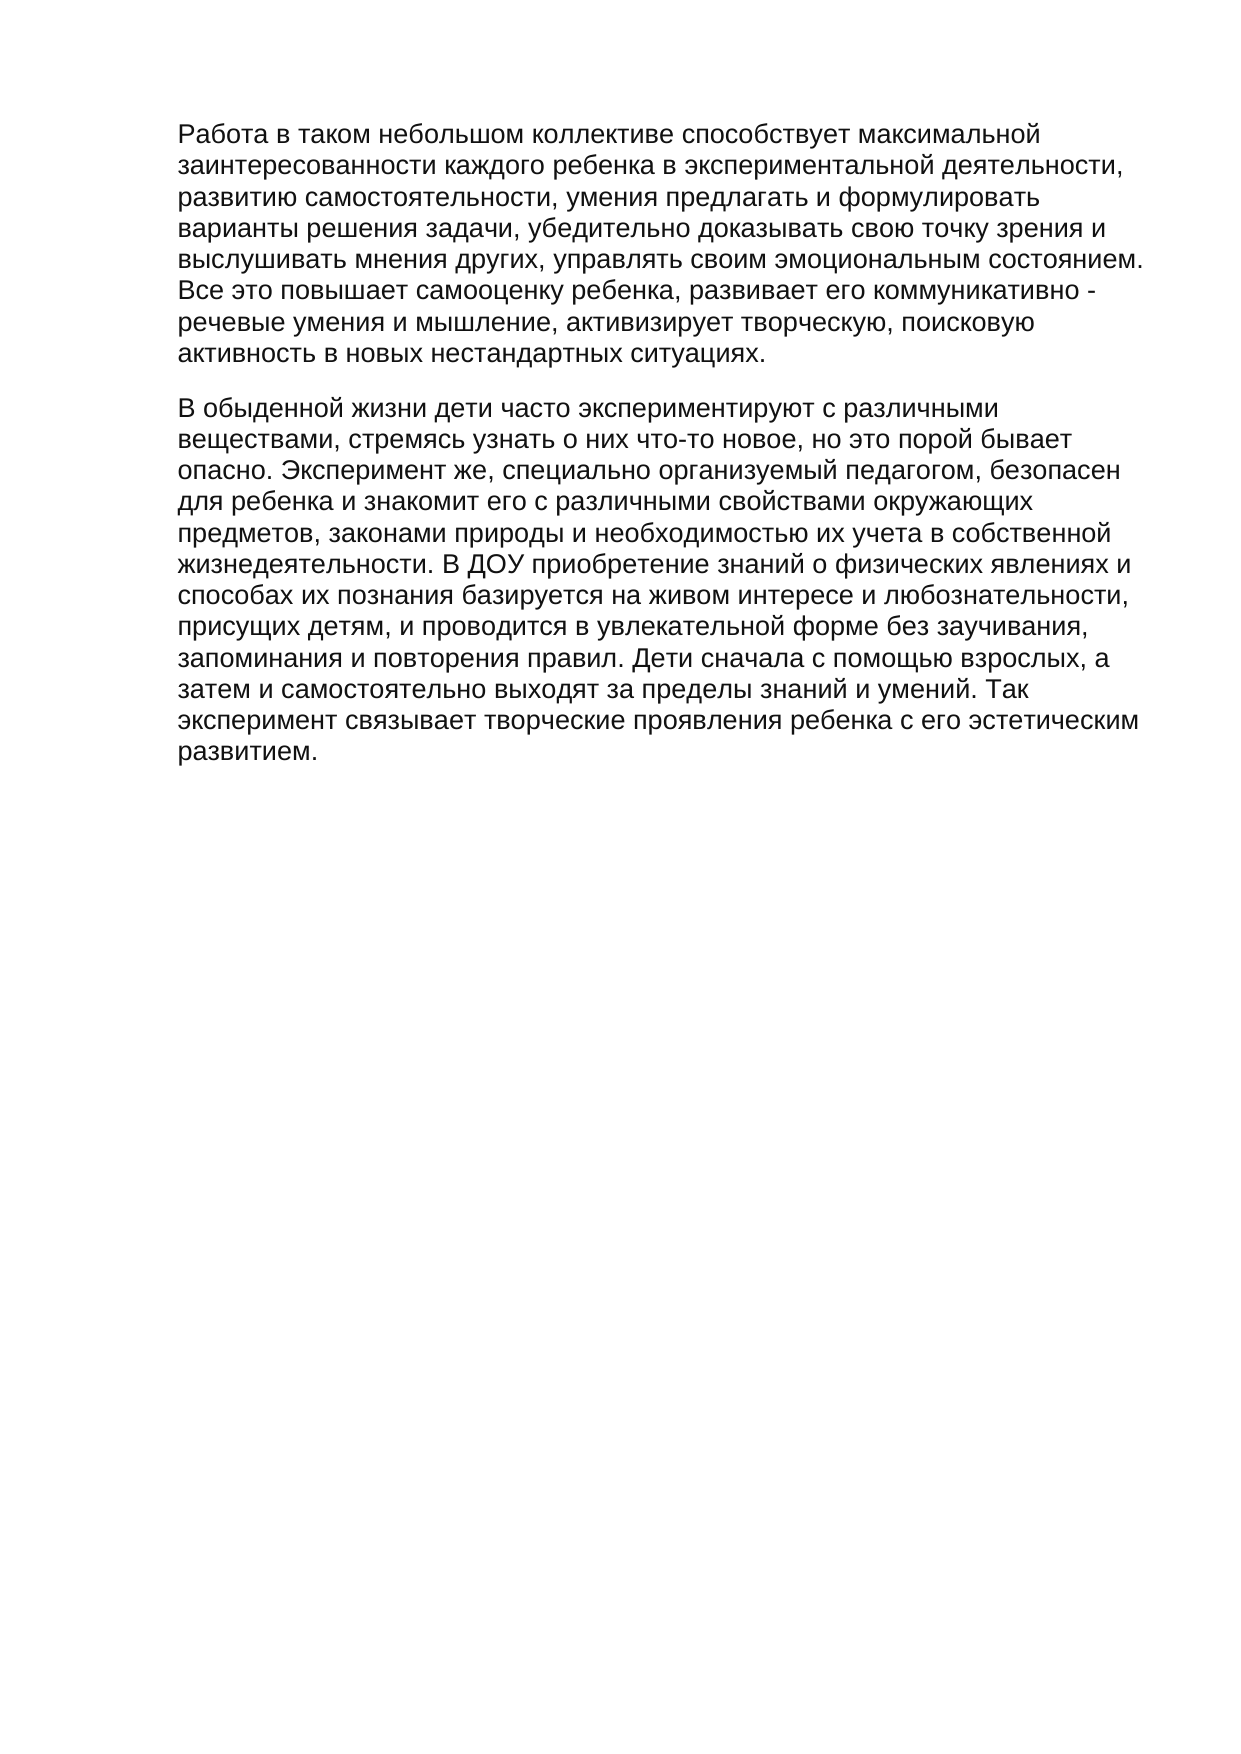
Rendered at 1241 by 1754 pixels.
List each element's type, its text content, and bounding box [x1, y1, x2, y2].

text В обыденной жизни дети часто экспериментируют с различными веществами, стремясь узнать о них что-то новое, но это порой бывает опасно. Эксперимент же, специально организуемый педагогом, безопасен для ребенка и знакомит его с различными свойствами окружающих предметов, законами природы и необходимостью их учета в собственной жизнедеятельности. В ДОУ приобретение знаний о физических явлениях и способах их познания базируется на живом интересе и любознательности, присущих детям, и проводится в увлекательной форме без заучивания, запоминания и повторения правил. Дети сначала с помощью взрослых, а затем и самостоятельно выходят за пределы знаний и умений. Так эксперимент связывает творческие проявления ребенка с его эстетическим развитием. [177, 392, 1152, 767]
text Работа в таком небольшом коллективе способствует максимальной заинтересованности каждого ребенка в экспериментальной деятельности, развитию самостоятельности, умения предлагать и формулировать варианты решения задачи, убедительно доказывать свою точку зрения и выслушивать мнения других, управлять своим эмоциональным состоянием. Все это повышает самооценку ребенка, развивает его коммуникативно - речевые умения и мышление, активизирует творческую, поисковую активность в новых нестандартных ситуациях. [177, 118, 1152, 368]
